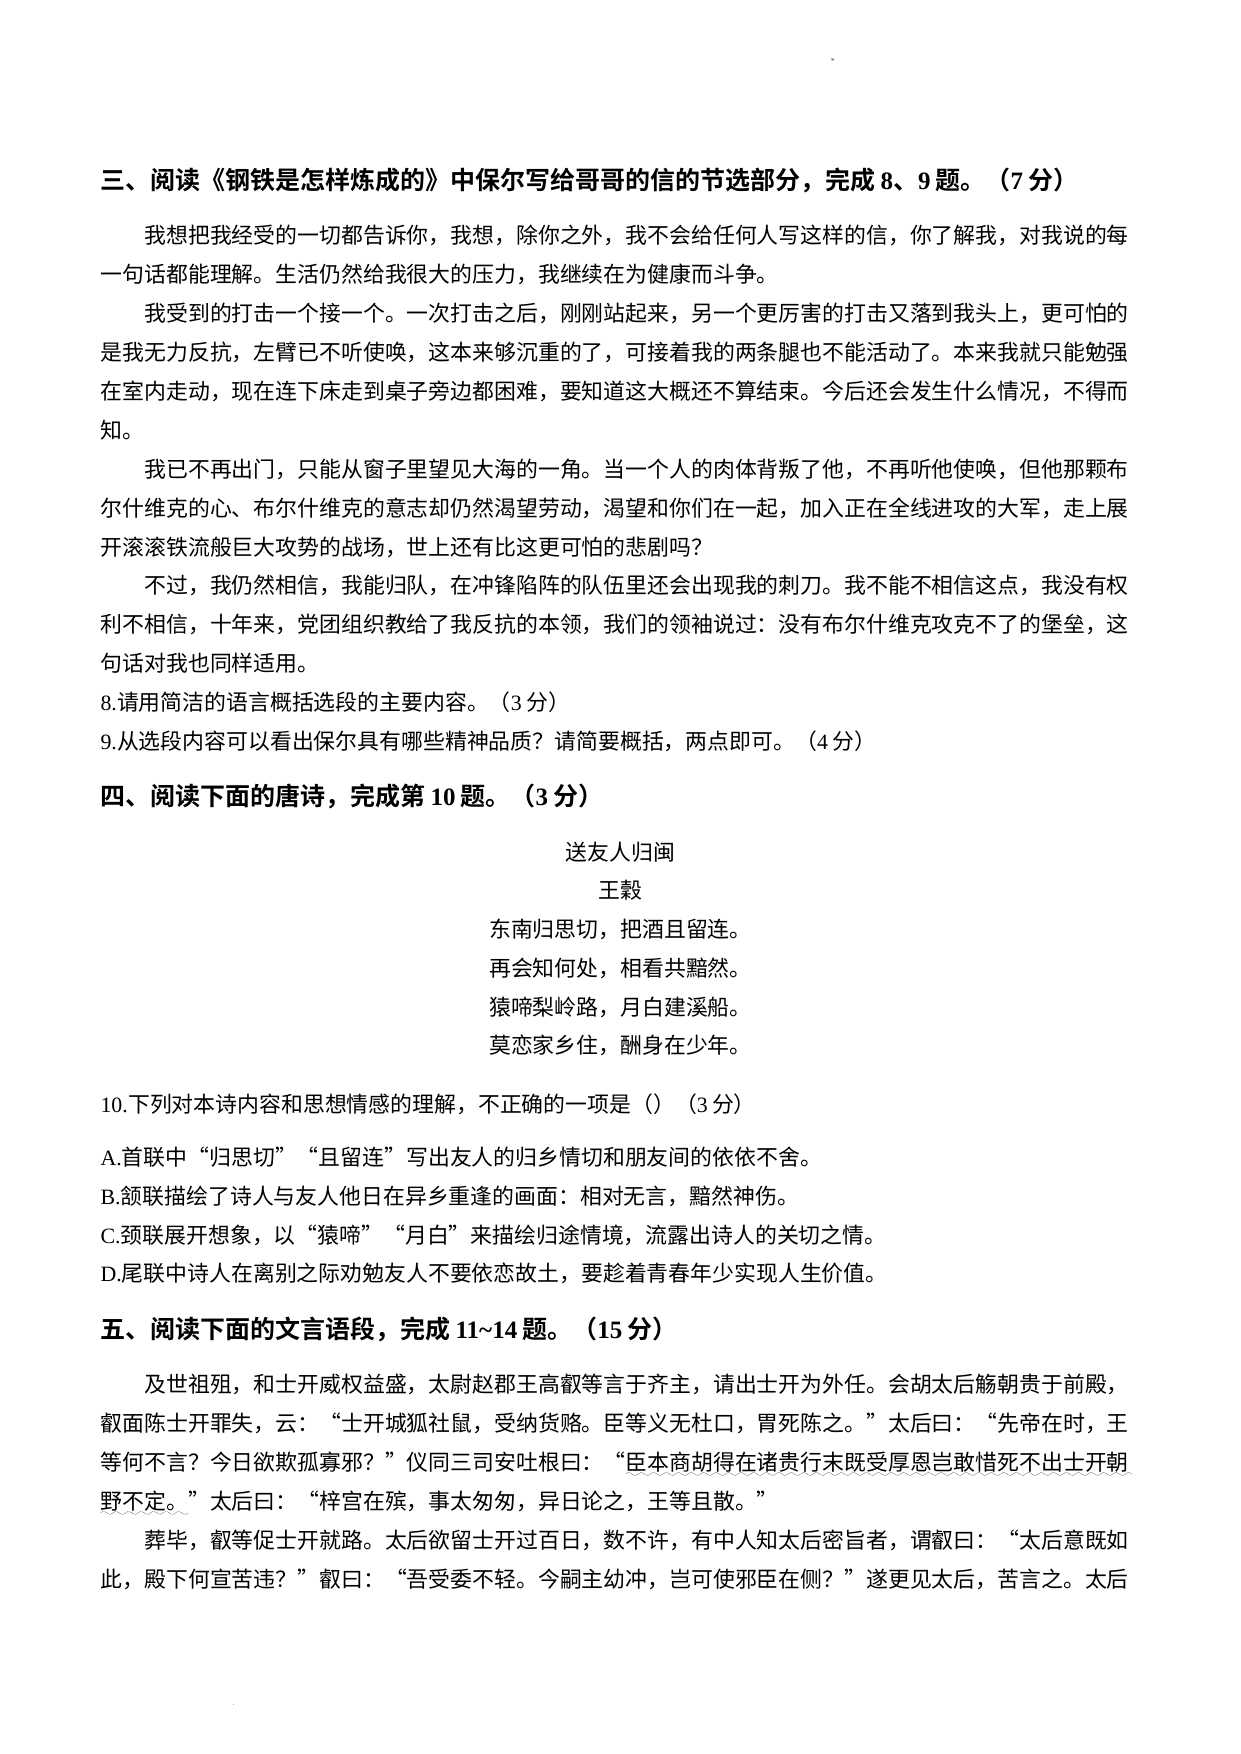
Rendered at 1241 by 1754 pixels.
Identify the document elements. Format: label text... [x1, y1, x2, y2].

text 莫恋家乡住，酬身在少年。 [100, 1028, 1140, 1061]
text 我已不再出门，只能从窗子里望见大海的一角。当一个人的肉体背叛了他，不再听他使唤，但他那颗布尔什维克的心、布尔什维克的意志却仍然渴望劳动，渴望和你们在一起，加入正在全线进攻的大军，走上展开滚滚铁流般巨大攻势的战场，世上还有比这更可怕的悲剧吗？ [100, 451, 1140, 562]
text 我受到的打击一个接一个。一次打击之后，刚刚站起来，另一个更厉害的打击又落到我头上，更可怕的是我无力反抗，左臂已不听使唤，这本来够沉重的了，可接着我的两条腿也不能活动了。本来我就只能勉强在室内走动，现在连下床走到桌子旁边都困难，要知道这大概还不算结束。今后还会发生什么情况，不得而知。 [100, 296, 1140, 445]
text 送友人归闽 [100, 834, 1140, 867]
text 王穀 [100, 873, 1140, 906]
text D.尾联中诗人在离别之际劝勉友人不要依恋故土，要趁着青春年少实现人生价值。 [100, 1256, 1140, 1288]
text 东南归思切，把酒且留连。 [100, 912, 1140, 944]
text 猿啼梨岭路，月白建溪船。 [100, 989, 1140, 1022]
text 10.下列对本诗内容和思想情感的理解，不正确的一项是（）（3分） [100, 1067, 1140, 1132]
text A.首联中“归思切”“且留连”写出友人的归乡情切和朋友间的依依不舍。 [100, 1140, 1140, 1172]
text 五、阅读下面的文言语段，完成11~14题。（15分） [100, 1295, 1140, 1360]
text 三、阅读《钢铁是怎样炼成的》中保尔写给哥哥的信的节选部分，完成8、9题。（7分） [100, 146, 1140, 211]
text C.颈联展开想象，以“猿啼”“月白”来描绘归途情境，流露出诗人的关切之情。 [100, 1217, 1140, 1250]
text 再会知何处，相看共黯然。 [100, 951, 1140, 983]
text 四、阅读下面的唐诗，完成第10题。（3分） [100, 762, 1140, 827]
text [100, 1522, 1140, 1594]
text 及世祖殂，和士开威权益盛，太尉赵郡王高叡等言于齐主，请出士开为外任。会胡太后觞朝贵于前殿，叡面陈士开罪失，云：“士开城狐社鼠，受纳货赂。臣等义无杜口，胃死陈之。”太后曰：“先帝在时，王等何不言？今日欲欺孤寡邪？”仪同三司安吐根曰：“臣本商胡得在诸贵行末既受厚恩岂敢惜死不出士开朝野不定。”太后曰：“梓宫在殡，事太匆匆，异日论之，王等且散。” [100, 1367, 1140, 1516]
text 不过，我仍然相信，我能归队，在冲锋陷阵的队伍里还会出现我的刺刀。我不能不相信这点，我没有权利不相信，十年来，党团组织教给了我反抗的本领，我们的领袖说过：没有布尔什维克攻克不了的堡垒，这句话对我也同样适用。 [100, 568, 1140, 678]
text 我想把我经受的一切都告诉你，我想，除你之外，我不会给任何人写这样的信，你了解我，对我说的每一句话都能理解。生活仍然给我很大的压力，我继续在为健康而斗争。 [100, 218, 1140, 289]
text 8.请用简洁的语言概括选段的主要内容。（3分） [100, 684, 1140, 717]
text B.颔联描绘了诗人与友人他日在异乡重逢的画面：相对无言，黯然神伤。 [100, 1178, 1140, 1211]
text 9.从选段内容可以看出保尔具有哪些精神品质？请简要概括，两点即可。（4分） [100, 723, 1140, 756]
